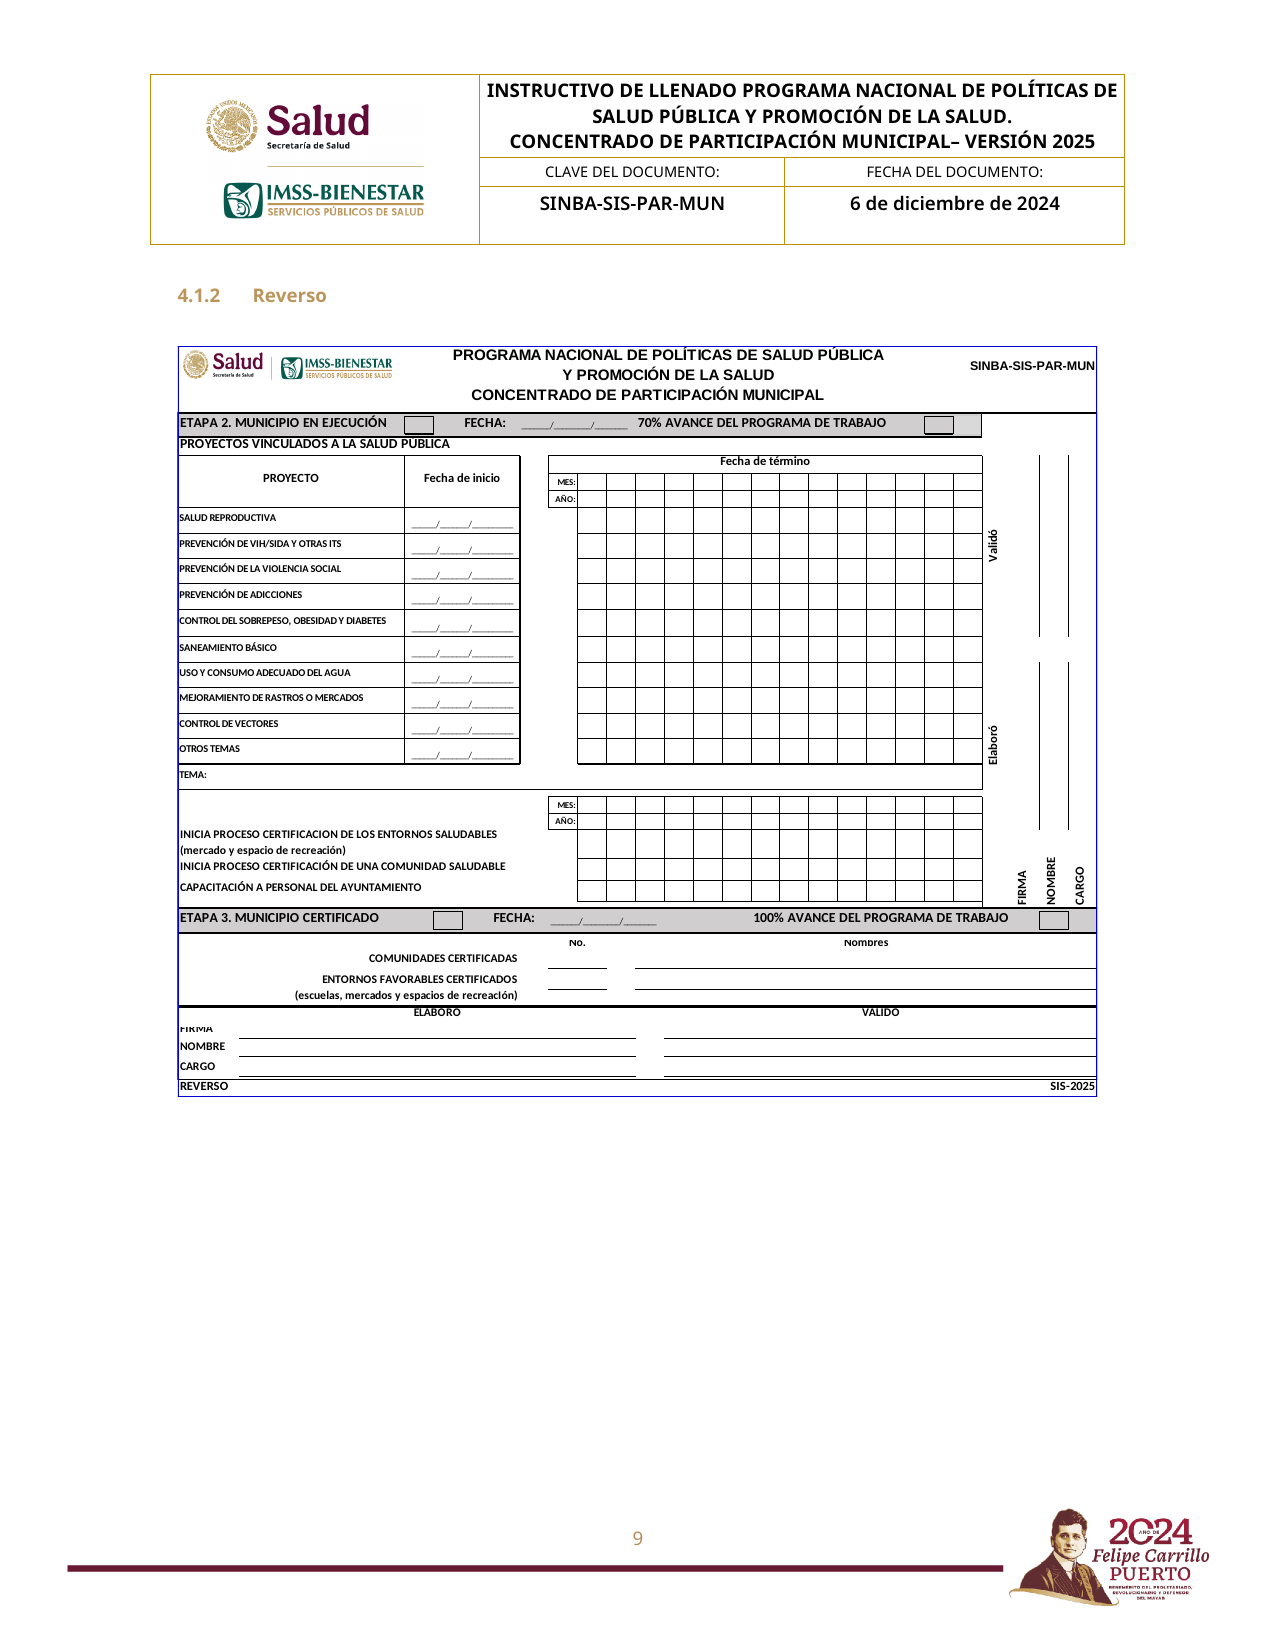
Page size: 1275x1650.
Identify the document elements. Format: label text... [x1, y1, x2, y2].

picture [206, 100, 424, 219]
subtitle Reverso [177, 283, 1098, 308]
picture [0, 1497, 1275, 1650]
